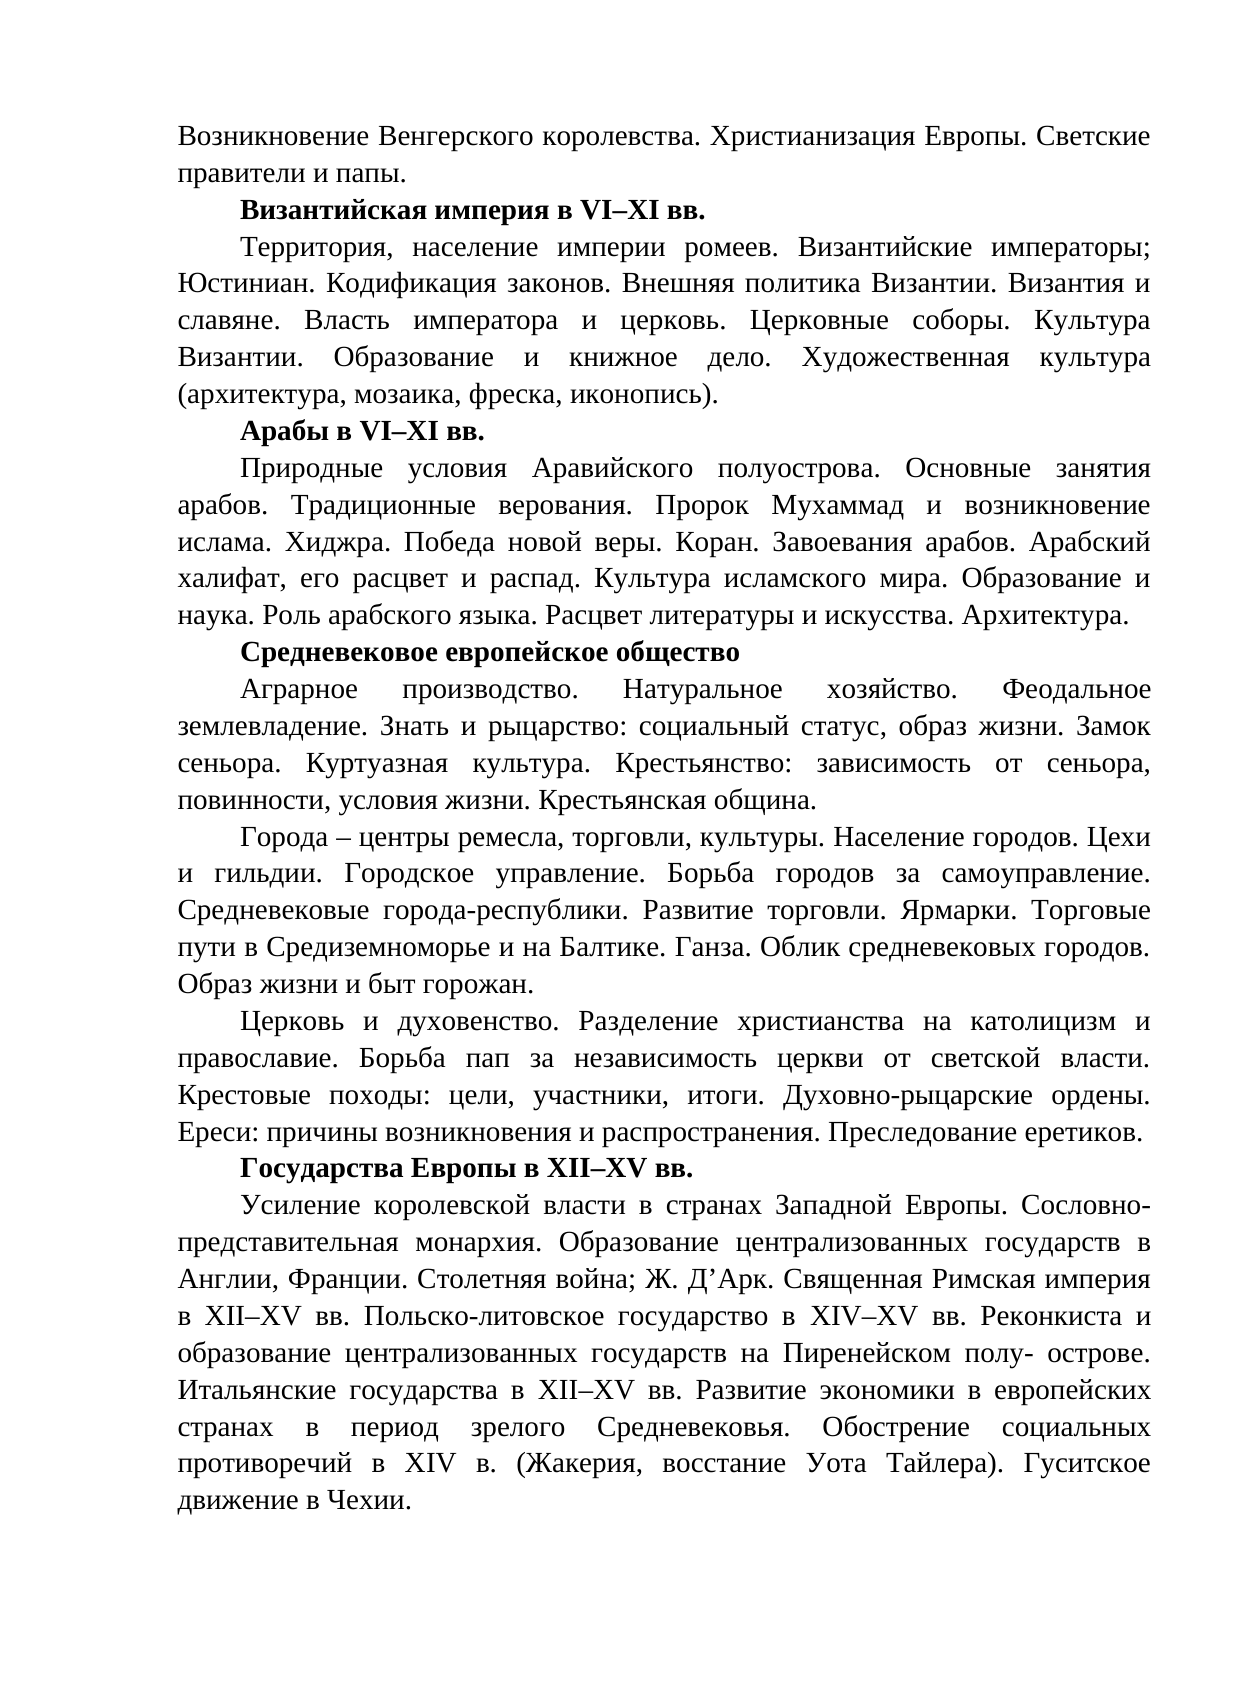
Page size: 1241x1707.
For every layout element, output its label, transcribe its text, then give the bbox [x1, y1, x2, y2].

text Церковь и духовенство. Разделение христианства на католицизм и православие. Борьба пап за независимость церкви от светской власти. Крестовые походы: цели, участники, итоги. Духовно-рыцарские ордены. Ереси: причины возникновения и распространения. Преследование еретиков. [177, 1003, 1152, 1147]
text Средневековое европейское общество [177, 634, 1152, 668]
text Аграрное производство. Натуральное хозяйство. Феодальное землевладение. Знать и рыцарство: социальный статус, образ жизни. Замок сеньора. Куртуазная культура. Крестьянство: зависимость от сеньора, повинности, условия жизни. Крестьянская община. [177, 671, 1152, 815]
text Природные условия Аравийского полуострова. Основные занятия арабов. Традиционные верования. Пророк Мухаммад и возникновение ислама. Хиджра. Победа новой веры. Коран. Завоевания арабов. Арабский халифат, его расцвет и распад. Культура исламского мира. Образование и наука. Роль арабского языка. Расцвет литературы и искусства. Архитектура. [177, 450, 1152, 631]
text Территория, население империи ромеев. Византийские императоры; Юстиниан. Кодификация законов. Внешняя политика Византии. Византия и славяне. Власть императора и церковь. Церковные соборы. Культура Византии. Образование и книжное дело. Художественная культура (архитектура, мозаика, фреска, иконопись). [177, 229, 1152, 410]
text Арабы в VI–ХI вв. [177, 413, 1152, 447]
text Усиление королевской власти в странах Западной Европы. Сословно-представительная монархия. Образование централизованных государств в Англии, Франции. Столетняя война; Ж. Д’Арк. Священная Римская империя в ХII–ХV вв. Польско-литовское государство в XIV–XV вв. Реконкиста и образование централизованных государств на Пиренейском полу- острове. Итальянские государства в XII–XV вв. Развитие экономики в европейских странах в период зрелого Средневековья. Обострение социальных противоречий в ХIV в. (Жакерия, восстание Уота Тайлера). Гуситское движение в Чехии. [177, 1187, 1152, 1516]
text Византийская империя в VI–ХI вв. [177, 192, 1152, 225]
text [177, 118, 1152, 188]
text Города – центры ремесла, торговли, культуры. Население городов. Цехи и гильдии. Городское управление. Борьба городов за самоуправление. Средневековые города-республики. Развитие торговли. Ярмарки. Торговые пути в Средиземноморье и на Балтике. Ганза. Облик средневековых городов. Образ жизни и быт горожан. [177, 819, 1152, 1000]
text Государства Европы в ХII–ХV вв. [177, 1151, 1152, 1184]
